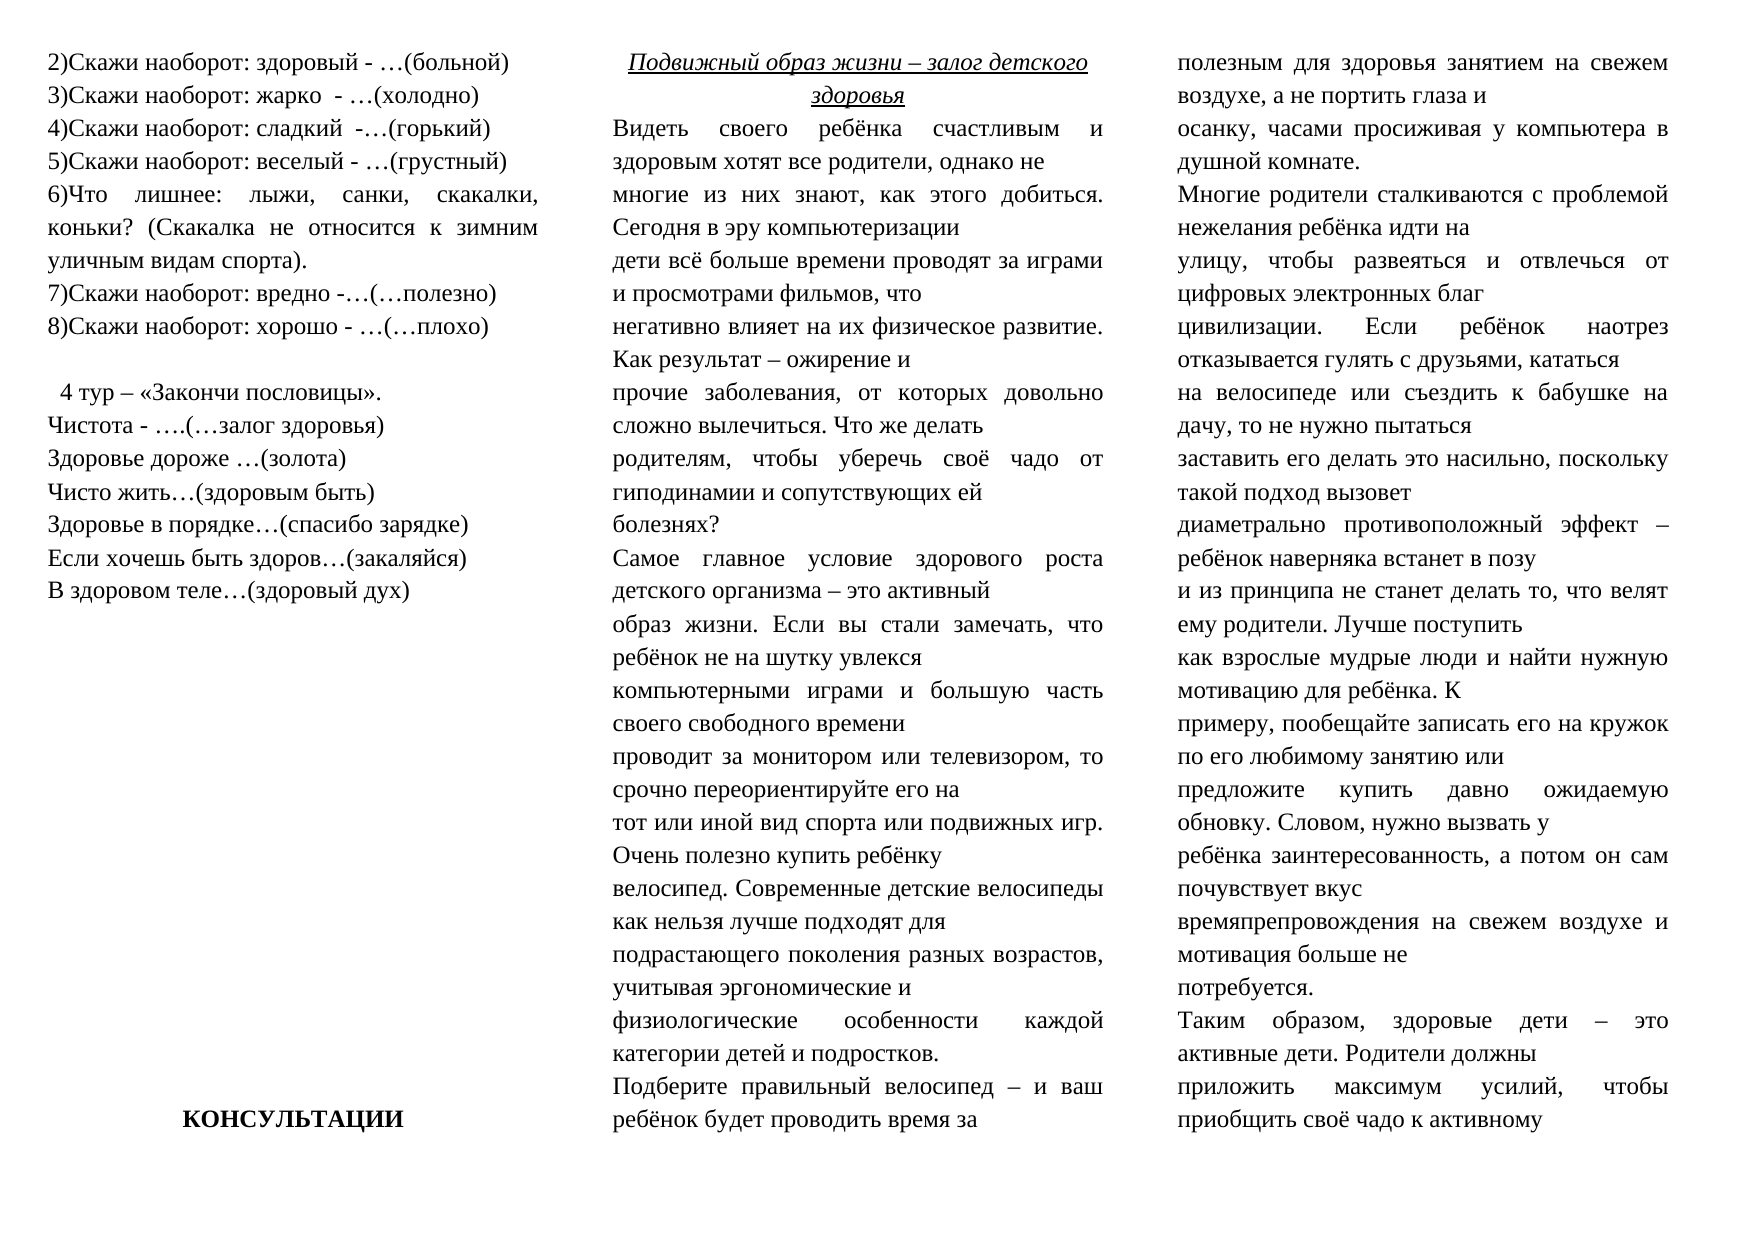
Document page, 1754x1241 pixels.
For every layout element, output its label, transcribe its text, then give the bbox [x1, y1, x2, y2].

text Таким образом, здоровые дети – это активные дети. Родители должны [1177, 1005, 1669, 1067]
text 2)Скажи наоборот: здоровый - …(больной) [47, 47, 539, 76]
text Подберите правильный велосипед – и ваш ребёнок будет проводить время за [612, 1071, 1104, 1133]
text Здоровье в порядке…(спасибо зарядке) [47, 509, 539, 538]
text КОНСУЛЬТАЦИИ [47, 1104, 539, 1133]
text проводит за монитором или телевизором, то срочно переориентируйте его на [612, 741, 1104, 802]
text Подвижный образ жизни – залог детского здоровья [612, 47, 1104, 109]
text на велосипеде или съездить к бабушке на дачу, то не нужно пытаться [1177, 377, 1669, 439]
text многие из них знают, как этого добиться. Сегодня в эру компьютеризации [612, 179, 1104, 241]
text 5)Скажи наоборот: веселый - …(грустный) [47, 146, 539, 175]
text приложить максимум усилий, чтобы приобщить своё чадо к активному [1177, 1071, 1669, 1133]
text Здоровье дороже …(золота) [47, 443, 539, 472]
text 4 тур – «Закончи пословицы». [47, 377, 539, 406]
text подрастающего поколения разных возрастов, учитывая эргономические и [612, 939, 1104, 1001]
text образ жизни. Если вы стали замечать, что ребёнок не на шутку увлекся [612, 609, 1104, 670]
text Если хочешь быть здоров…(закаляйся) [47, 543, 539, 571]
text болезнях? [612, 509, 1104, 538]
text тот или иной вид спорта или подвижных игр. Очень полезно купить ребёнку [612, 807, 1104, 868]
text физиологические особенности каждой категории детей и подростков. [612, 1005, 1104, 1067]
text времяпрепровождения на свежем воздухе и мотивация больше не [1177, 906, 1669, 968]
text Видеть своего ребёнка счастливым и здоровым хотят все родители, однако не [612, 113, 1104, 175]
text В здоровом теле…(здоровый дух) [47, 576, 539, 604]
text Чистота - ….(…залог здоровья) [47, 411, 539, 439]
text 7)Скажи наоборот: вредно -…(…полезно) [47, 278, 539, 307]
text как взрослые мудрые люди и найти нужную мотивацию для ребёнка. К [1177, 642, 1669, 703]
text ребёнка заинтересованность, а потом он сам почувствует вкус [1177, 840, 1669, 902]
text и из принципа не станет делать то, что велят ему родители. Лучше поступить [1177, 576, 1669, 637]
text предложите купить давно ожидаемую обновку. Словом, нужно вызвать у [1177, 774, 1669, 836]
text прочие заболевания, от которых довольно сложно вылечиться. Что же делать [612, 377, 1104, 439]
text негативно влияет на их физическое развитие. Как результат – ожирение и [612, 311, 1104, 373]
text улицу, чтобы развеяться и отвлечься от цифровых электронных благ [1177, 245, 1669, 307]
text 3)Скажи наоборот: жарко - …(холодно) [47, 80, 539, 109]
text цивилизации. Если ребёнок наотрез отказывается гулять с друзьями, кататься [1177, 311, 1669, 373]
text Чисто жить…(здоровым быть) [47, 477, 539, 505]
text диаметрально противоположный эффект – ребёнок наверняка встанет в позу [1177, 509, 1669, 571]
text 8)Скажи наоборот: хорошо - …(…плохо) [47, 311, 539, 340]
text 6)Что лишнее: лыжи, санки, скакалки, коньки? (Скакалка не относится к зимним уличным видам спорта). [47, 179, 539, 274]
text Самое главное условие здорового роста детского организма – это активный [612, 543, 1104, 604]
text полезным для здоровья занятием на свежем воздухе, а не портить глаза и [1177, 47, 1669, 109]
text родителям, чтобы уберечь своё чадо от гиподинамии и сопутствующих ей [612, 443, 1104, 505]
text дети всё больше времени проводят за играми и просмотрами фильмов, что [612, 245, 1104, 307]
text заставить его делать это насильно, поскольку такой подход вызовет [1177, 443, 1669, 505]
text 4)Скажи наоборот: сладкий -…(горький) [47, 113, 539, 142]
text потребуется. [1177, 972, 1669, 1001]
text осанку, часами просиживая у компьютера в душной комнате. [1177, 113, 1669, 175]
text компьютерными играми и большую часть своего свободного времени [612, 675, 1104, 736]
text Многие родители сталкиваются с проблемой нежелания ребёнка идти на [1177, 179, 1669, 241]
text велосипед. Современные детские велосипеды как нельзя лучше подходят для [612, 873, 1104, 934]
text примеру, пообещайте записать его на кружок по его любимому занятию или [1177, 708, 1669, 769]
